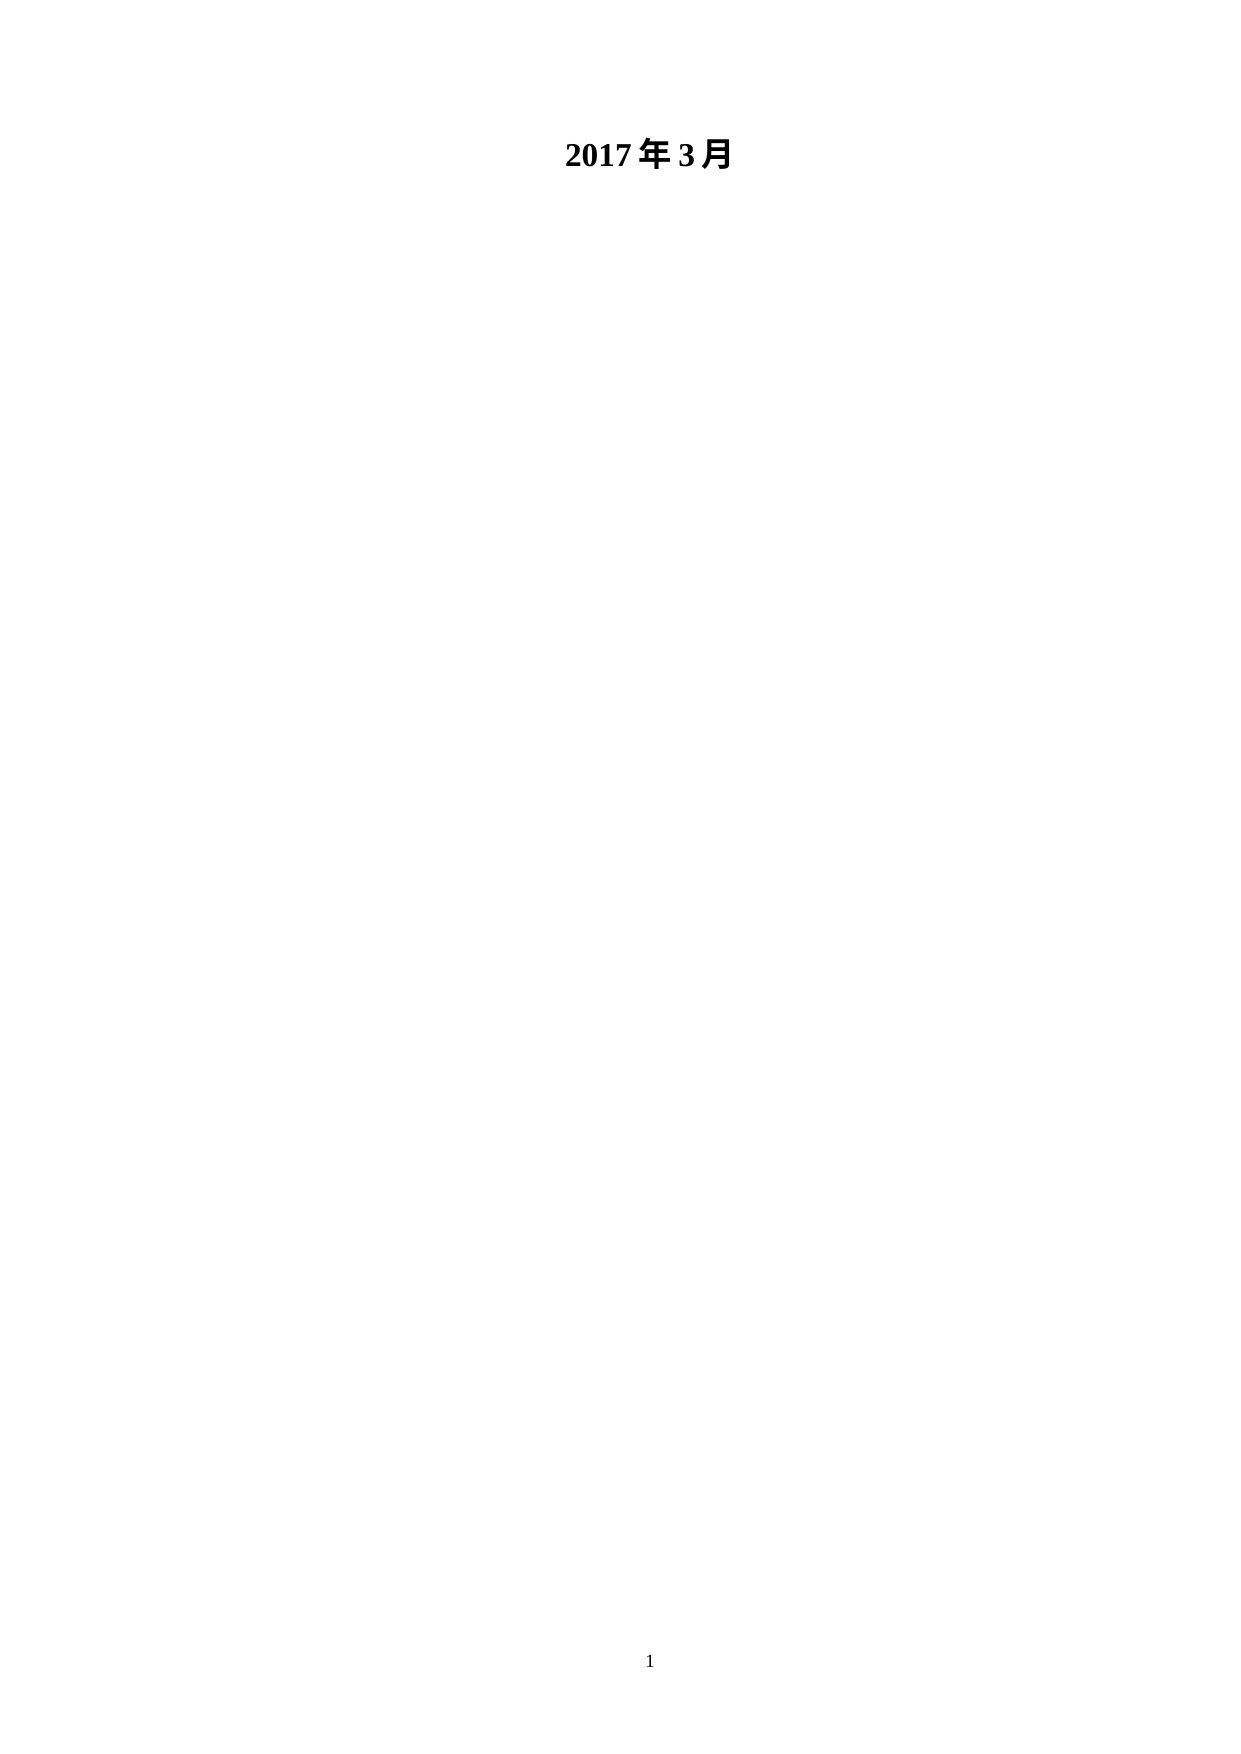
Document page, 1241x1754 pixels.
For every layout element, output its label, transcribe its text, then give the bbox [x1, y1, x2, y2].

text 2017年3月 [148, 119, 1152, 185]
